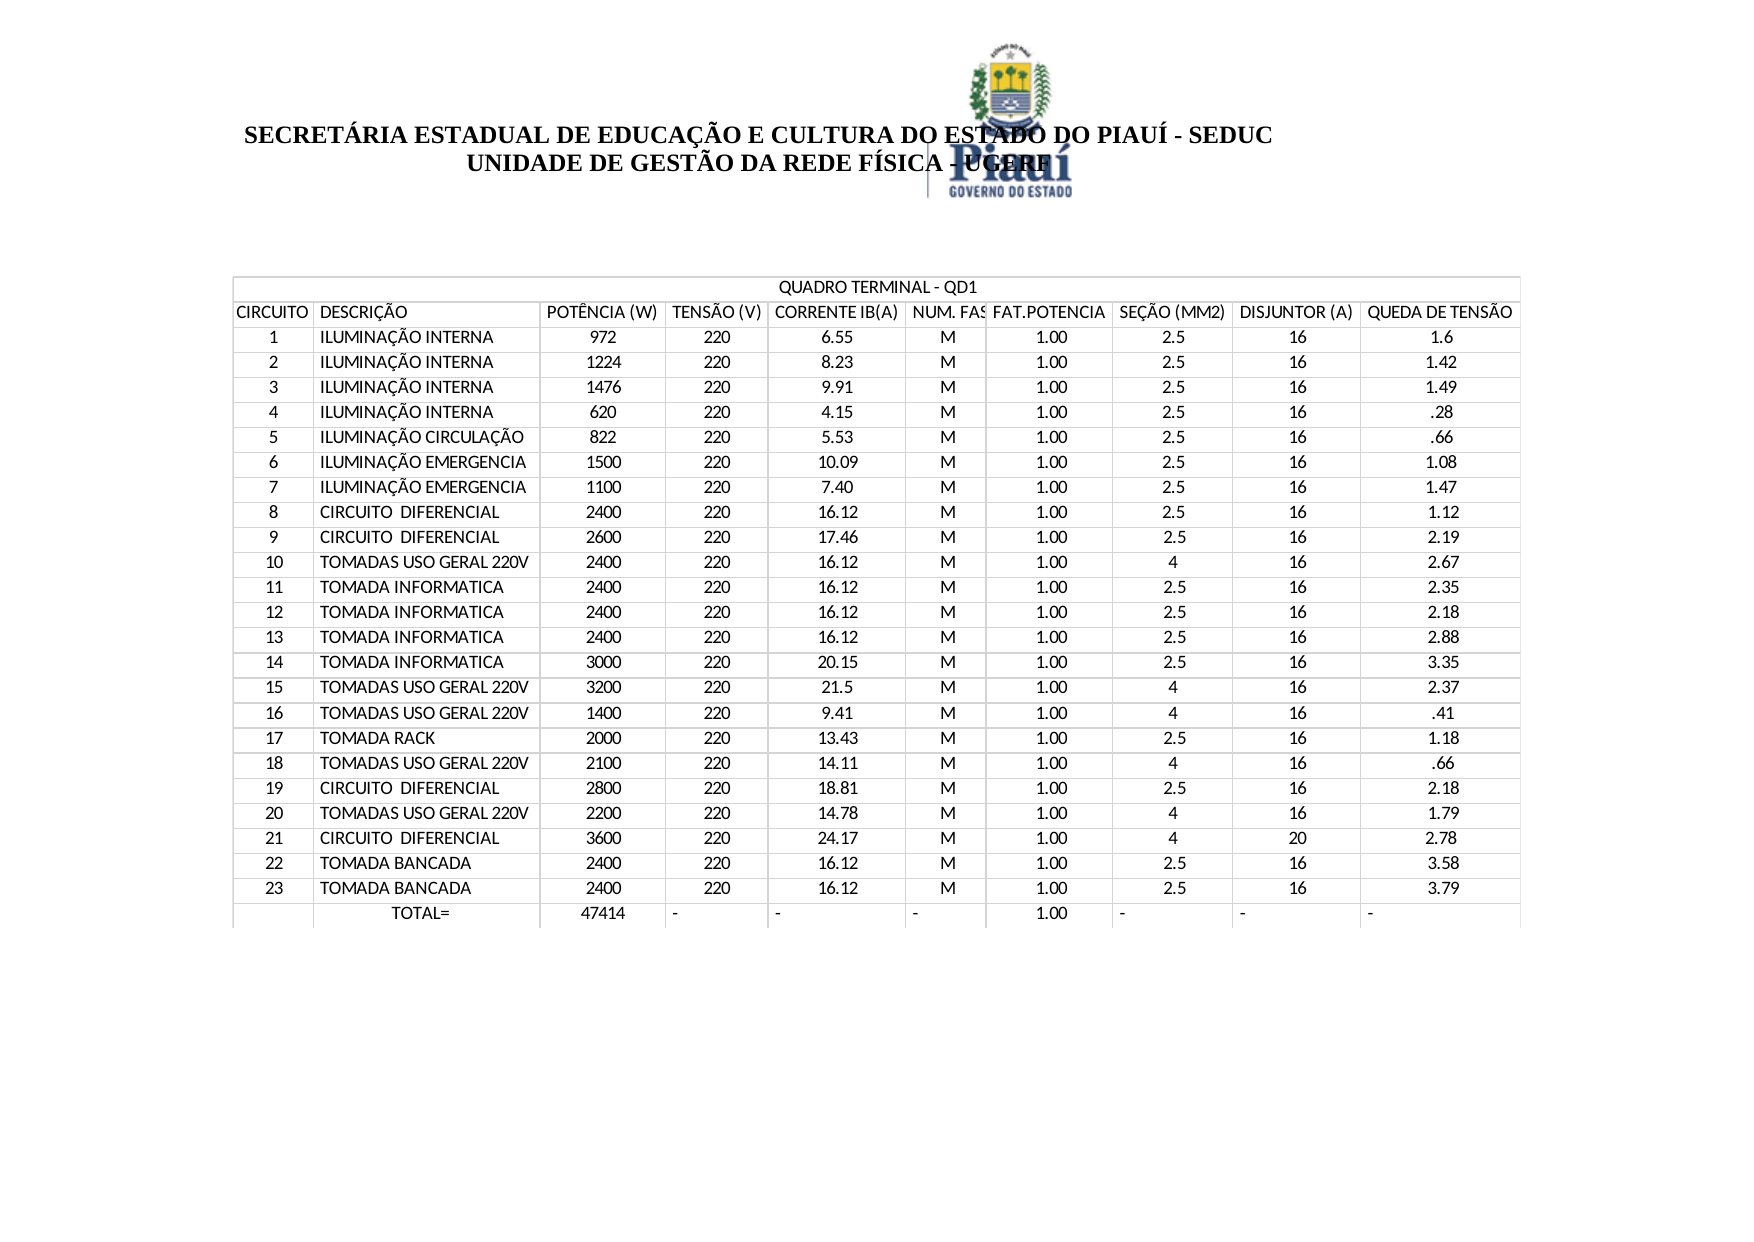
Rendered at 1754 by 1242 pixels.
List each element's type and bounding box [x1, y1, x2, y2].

picture [1076, 128, 1085, 142]
picture [927, 38, 1087, 210]
picture [927, 128, 932, 142]
